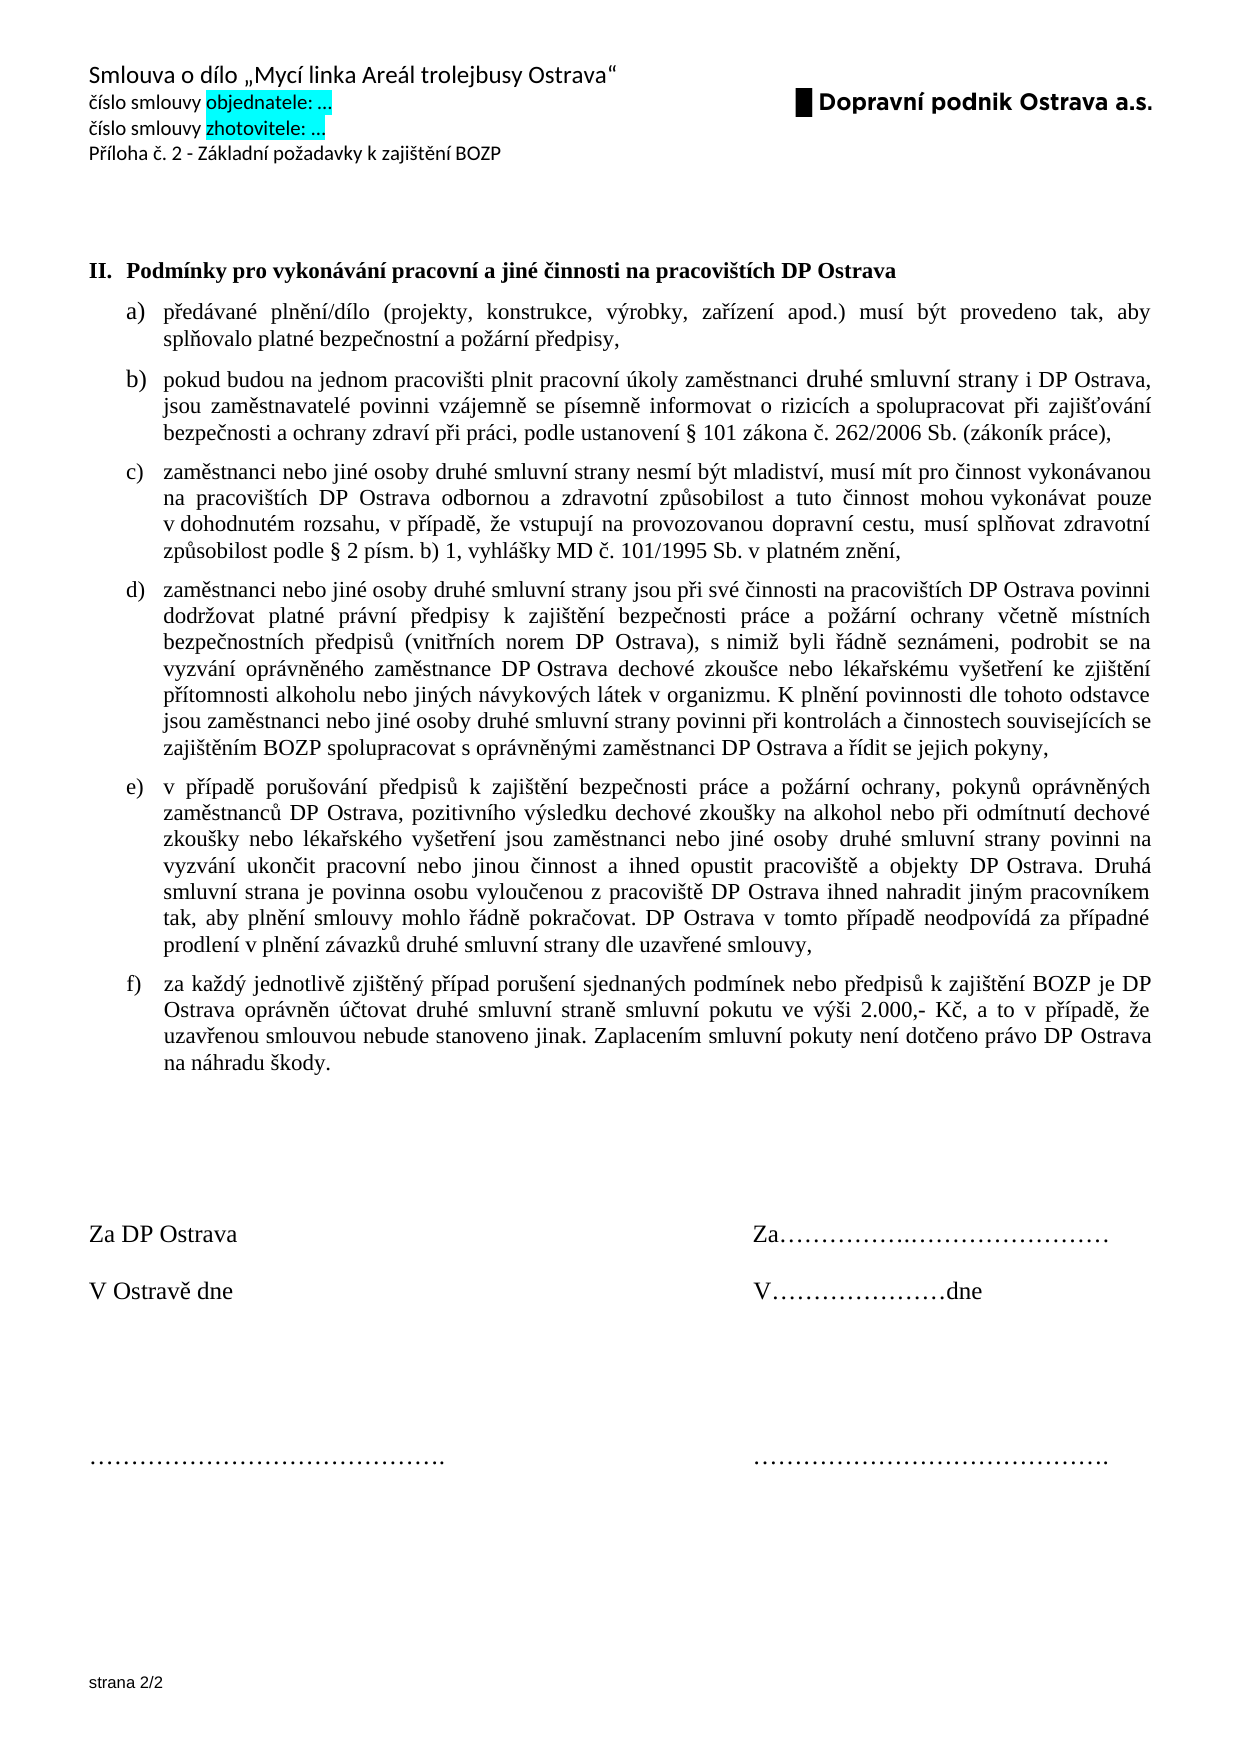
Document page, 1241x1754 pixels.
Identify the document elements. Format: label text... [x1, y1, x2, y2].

text c) zaměstnanci nebo jiné osoby druhé smluvní strany nesmí být mladiství, musí mít pro činnost vykonávanou na pracovištích DP Ostrava odbornou a zdravotní způsobilost a tuto činnost mohou vykonávat pouze v dohodnutém rozsahu, v případě, že vstupují na provozovanou dopravní cestu, musí splňovat zdravotní způsobilost podle § 2 písm. b) 1, vyhlášky MD č. 101/1995 Sb. v platném znění, [126, 458, 1152, 563]
picture [795, 88, 1152, 117]
text II. Podmínky pro vykonávání pracovní a jiné činnosti na pracovištích DP Ostrava [89, 257, 1152, 284]
list pokud budou na jednom pracovišti plnit pracovní úkoly zaměstnanci druhé smluvní strany i DP Ostrava, jsou zaměstnavatelé povinni vzájemně se písemně informovat o rizicích a spolupracovat při zajišťování bezpečnosti a ochrany zdraví při práci, podle ustanovení § 101 zákona č. 262/2006 Sb. (zákoník práce), [126, 364, 1152, 445]
text V Ostravě dne V…………………dne [89, 1276, 1152, 1305]
text ……………………………………. ……………………………………. [89, 1441, 1152, 1470]
list zaměstnanci nebo jiné osoby druhé smluvní strany jsou při své činnosti na pracovištích DP Ostrava povinni dodržovat platné právní předpisy k zajištění bezpečnosti práce a požární ochrany včetně místních bezpečnostních předpisů (vnitřních norem DP Ostrava), s nimiž byli řádně seznámeni, podrobit se na vyzvání oprávněného zaměstnance DP Ostrava dechové zkoušce nebo lékařskému vyšetření ke zjištění přítomnosti alkoholu nebo jiných návykových látek v organizmu. K plnění povinnosti dle tohoto odstavce jsou zaměstnanci nebo jiné osoby druhé smluvní strany povinni při kontrolách a činnostech souvisejících se zajištěním BOZP spolupracovat s oprávněnými zaměstnanci DP Ostrava a řídit se jejich pokyny, [126, 576, 1152, 760]
text e) v případě porušování předpisů k zajištění bezpečnosti práce a požární ochrany, pokynů oprávněných zaměstnanců DP Ostrava, pozitivního výsledku dechové zkoušky na alkohol nebo při odmítnutí dechové zkoušky nebo lékařského vyšetření jsou zaměstnanci nebo jiné osoby druhé smluvní strany povinni na vyzvání ukončit pracovní nebo jinou činnost a ihned opustit pracoviště a objekty DP Ostrava. Druhá smluvní strana je povinna osobu vyloučenou z pracoviště DP Ostrava ihned nahradit jiným pracovníkem tak, aby plnění smlouvy mohlo řádně pokračovat. DP Ostrava v tomto případě neodpovídá za případné prodlení v plnění závazků druhé smluvní strany dle uzavřené smlouvy, [126, 773, 1152, 957]
list předávané plnění/dílo (projekty, konstrukce, výrobky, zařízení apod.) musí být provedeno tak, aby splňovalo platné bezpečnostní a požární předpisy, [126, 296, 1152, 351]
text Za DP Ostrava Za…………….…………………… [89, 1219, 1152, 1248]
text f) za každý jednotlivě zjištěný případ porušení sjednaných podmínek nebo předpisů k zajištění BOZP je DP Ostrava oprávněn účtovat druhé smluvní straně smluvní pokutu ve výši 2.000,- Kč, a to v případě, že uzavřenou smlouvou nebude stanoveno jinak. Zaplacením smluvní pokuty není dotčeno právo DP Ostrava na náhradu škody. [126, 970, 1152, 1075]
